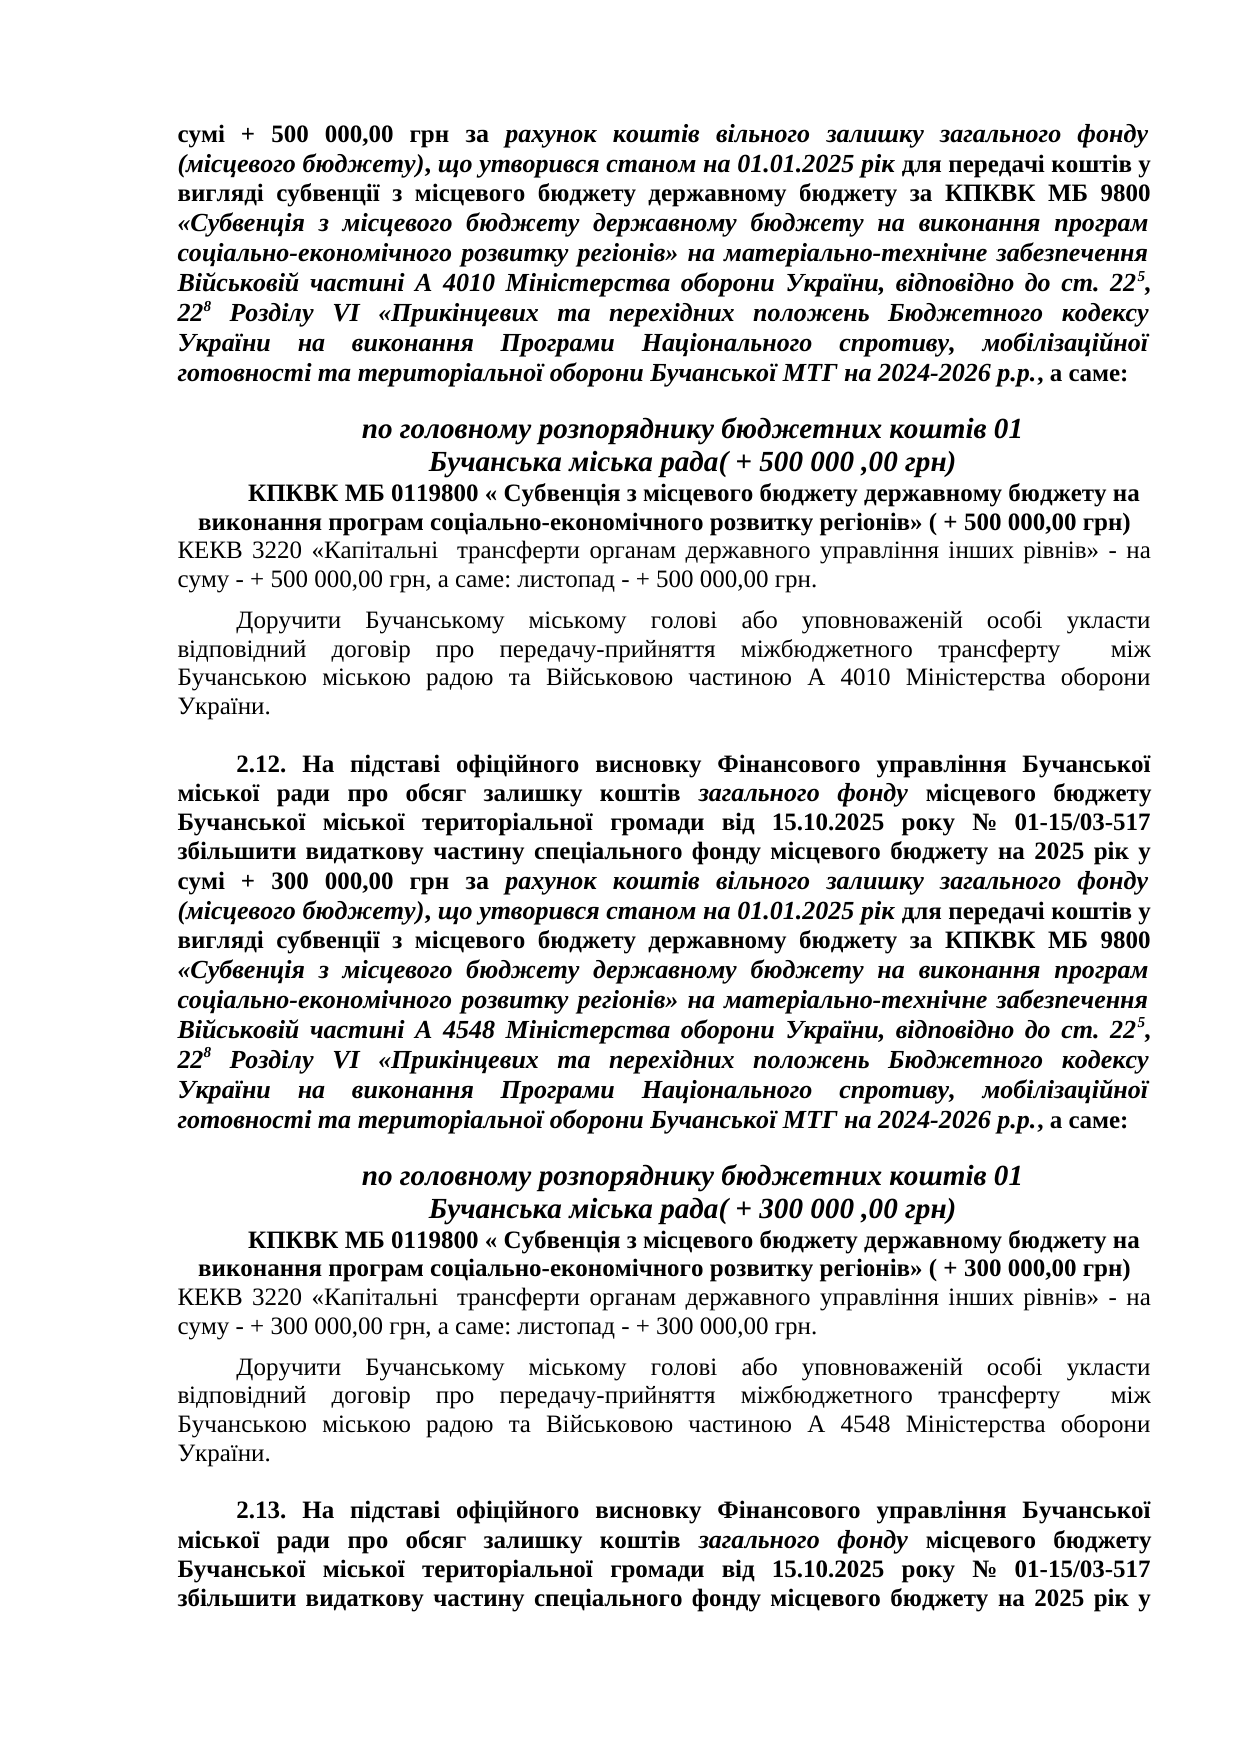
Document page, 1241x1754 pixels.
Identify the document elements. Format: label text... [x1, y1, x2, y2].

text КЕКВ 3220 «Капітальні трансферти органам державного управління інших рівнів» - на суму - + 300 000,00 грн, а саме: листопад - + 300 000,00 грн. [177, 1282, 1152, 1340]
text по головному розпоряднику бюджетних коштів 01 [177, 411, 1152, 444]
text КЕКВ 3220 «Капітальні трансферти органам державного управління інших рівнів» - на суму - + 500 000,00 грн, а саме: листопад - + 500 000,00 грн. [177, 535, 1152, 593]
text по головному розпоряднику бюджетних коштів 01 [177, 1158, 1152, 1191]
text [177, 1495, 1152, 1612]
text КПКВК МБ 0119800 « Субвенція з місцевого бюджету державному бюджету на виконання програм соціально-економічного розвитку регіонів» ( + 300 000,00 грн) [177, 1225, 1152, 1282]
text Бучанська міська рада( + 300 000 ,00 грн) [177, 1191, 1152, 1225]
text 2.12. На підставі офіційного висновку Фінансового управління Бучанської міської ради про обсяг залишку коштів загального фонду місцевого бюджету Бучанської міської територіальної громади від 15.10.2025 року № 01-15/03-517 збільшити видаткову частину спеціального фонду місцевого бюджету на 2025 рік у сумі + 300 000,00 грн за рахунок коштів вільного залишку загального фонду (місцевого бюджету), що утворився станом на 01.01.2025 рік для передачі коштів у вигляді субвенції з місцевого бюджету державному бюджету за КПКВК МБ 9800 «Субвенція з місцевого бюджету державному бюджету на виконання програм соціально-економічного розвитку регіонів» на матеріально-технічне забезпечення Військовій частині А 4548 Міністерства оборони України, відповідно до ст. 225, 228 Розділу VI «Прикінцевих та перехідних положень Бюджетного кодексу України на виконання Програми Національного спротиву, мобілізаційної готовності та територіальної оборони Бучанської МТГ на 2024-2026 р.р., а саме: [177, 749, 1152, 1134]
text Доручити Бучанському міському голові або уповноваженій особі укласти відповідний договір про передачу-прийняття міжбюджетного трансферту між Бучанською міською радою та Військовою частиною А 4548 Міністерства оборони України. [177, 1352, 1152, 1467]
text Доручити Бучанському міському голові або уповноваженій особі укласти відповідний договір про передачу-прийняття міжбюджетного трансферту між Бучанською міською радою та Військовою частиною А 4010 Міністерства оборони України. [177, 605, 1152, 720]
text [177, 118, 1152, 387]
text Бучанська міська рада( + 500 000 ,00 грн) [177, 444, 1152, 478]
